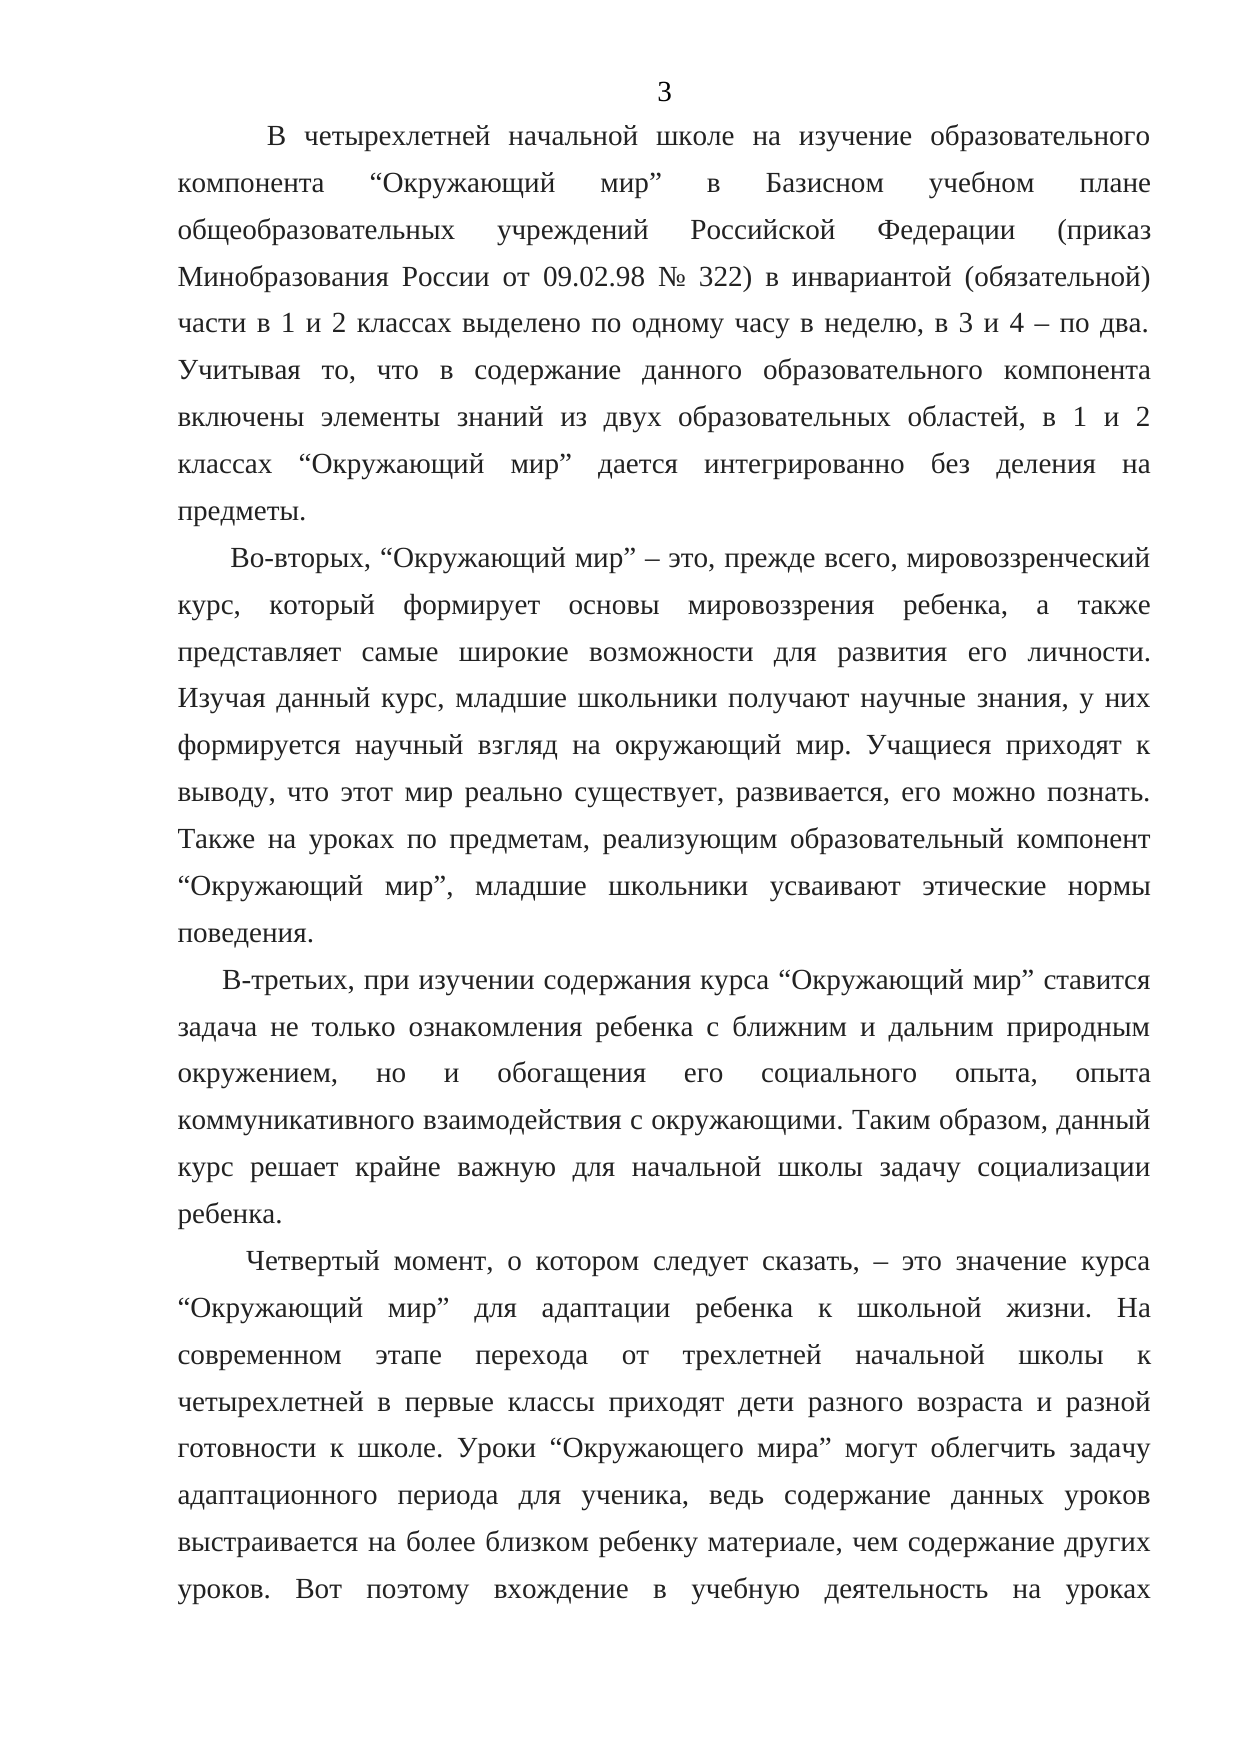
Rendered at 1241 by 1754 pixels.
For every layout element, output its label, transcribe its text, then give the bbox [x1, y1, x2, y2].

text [177, 540, 1152, 1605]
text В четырехлетней начальной школе на изучение образовательного компонента “Окружающий мир” в Базисном учебном плане общеобразовательных учреждений Российской Федерации (приказ Минобразования России от 09.02.98 № 322) в инвариантой (обязательной) части в 1 и 2 классах выделено по одному часу в неделю, в 3 и 4 – по два. Учитывая то, что в содержание данного образовательного компонента включены элементы знаний из двух образовательных областей, в 1 и 2 классах “Окружающий мир” дается интегрированно без деления на предметы. [177, 118, 1152, 527]
